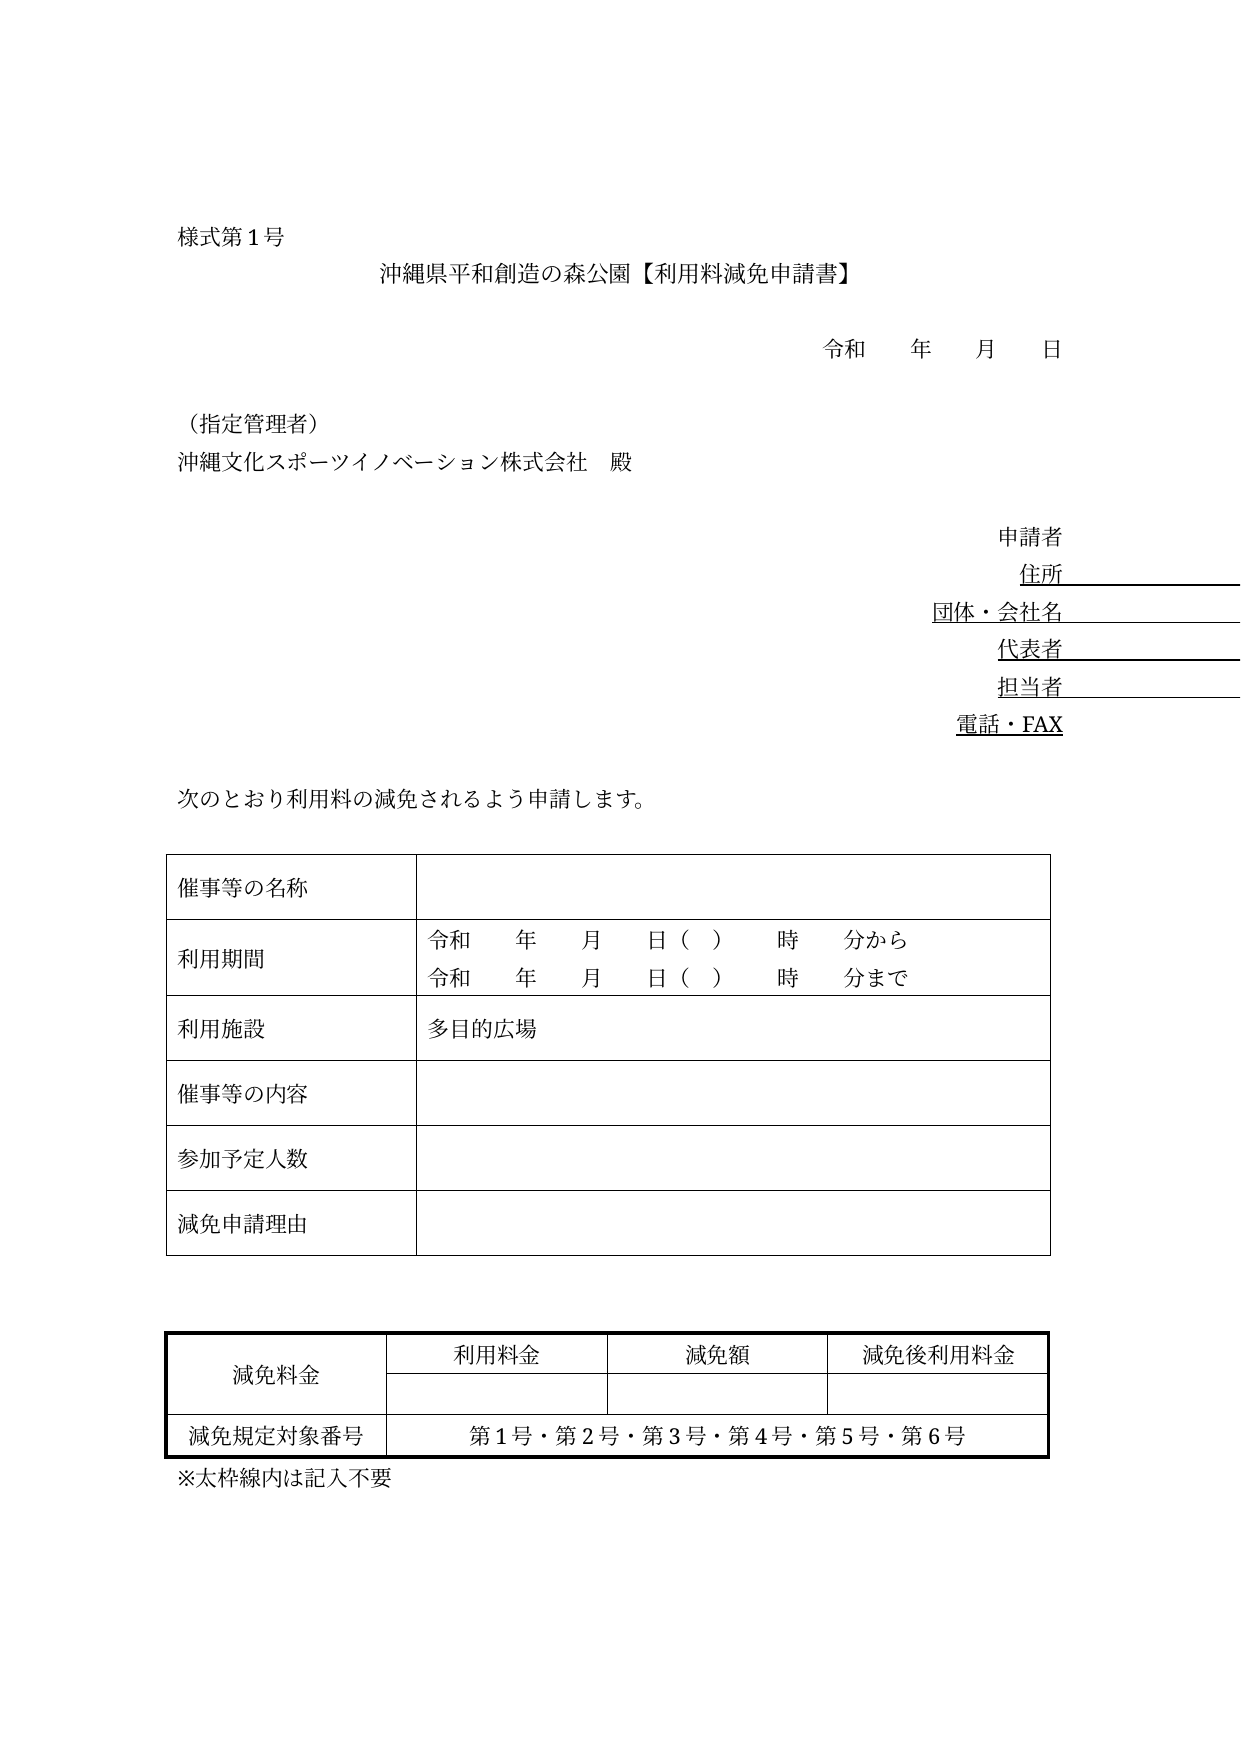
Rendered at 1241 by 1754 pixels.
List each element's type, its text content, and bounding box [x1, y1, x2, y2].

text （指定管理者） [177, 404, 1063, 442]
table_cell 減免規定対象番号 [168, 1415, 386, 1455]
table_cell 多目的広場 [417, 996, 1050, 1060]
table_header [417, 855, 1050, 919]
table_cell 第1号・第2号・第3号・第4号・第5号・第6号 [387, 1415, 1047, 1455]
text 住所 [177, 554, 1063, 592]
table_cell [828, 1374, 1047, 1414]
table_cell 催事等の内容 [167, 1061, 416, 1125]
text 令和 年 月 日 [177, 329, 1063, 367]
text 様式第1号 [177, 217, 1063, 254]
text 次のとおり利用料の減免されるよう申請します。 [177, 779, 1063, 817]
text 団体・会社名 [177, 592, 1063, 629]
table_cell 利用施設 [167, 996, 416, 1060]
text ※太枠線内は記入不要 [177, 1458, 1063, 1496]
table_cell [417, 1061, 1050, 1125]
table_cell 減免申請理由 [167, 1191, 416, 1255]
table_cell 利用期間 [167, 920, 416, 995]
table_header 催事等の名称 [167, 855, 416, 919]
table_cell [608, 1374, 827, 1414]
table_cell [417, 1191, 1050, 1255]
table_header 減免後利用料金 [828, 1335, 1047, 1373]
table_cell 令和 年 月 日（ ） 時 分から 令和 年 月 日（ ） 時 分まで [417, 920, 1050, 995]
text 沖縄文化スポーツイノベーション株式会社 殿 [177, 442, 1063, 479]
text 電話・FAX [177, 704, 1063, 742]
table_header 減免料金 [168, 1335, 386, 1414]
table_header 減免額 [608, 1335, 827, 1373]
text 代表者 [177, 629, 1063, 667]
text 沖縄県平和創造の森公園【利用料減免申請書】 [177, 254, 1063, 292]
table_cell [417, 1126, 1050, 1190]
table_cell 参加予定人数 [167, 1126, 416, 1190]
text 担当者 [177, 667, 1063, 704]
text 申請者 [177, 517, 1063, 554]
table_cell [387, 1374, 607, 1414]
table_header 利用料金 [387, 1335, 607, 1373]
